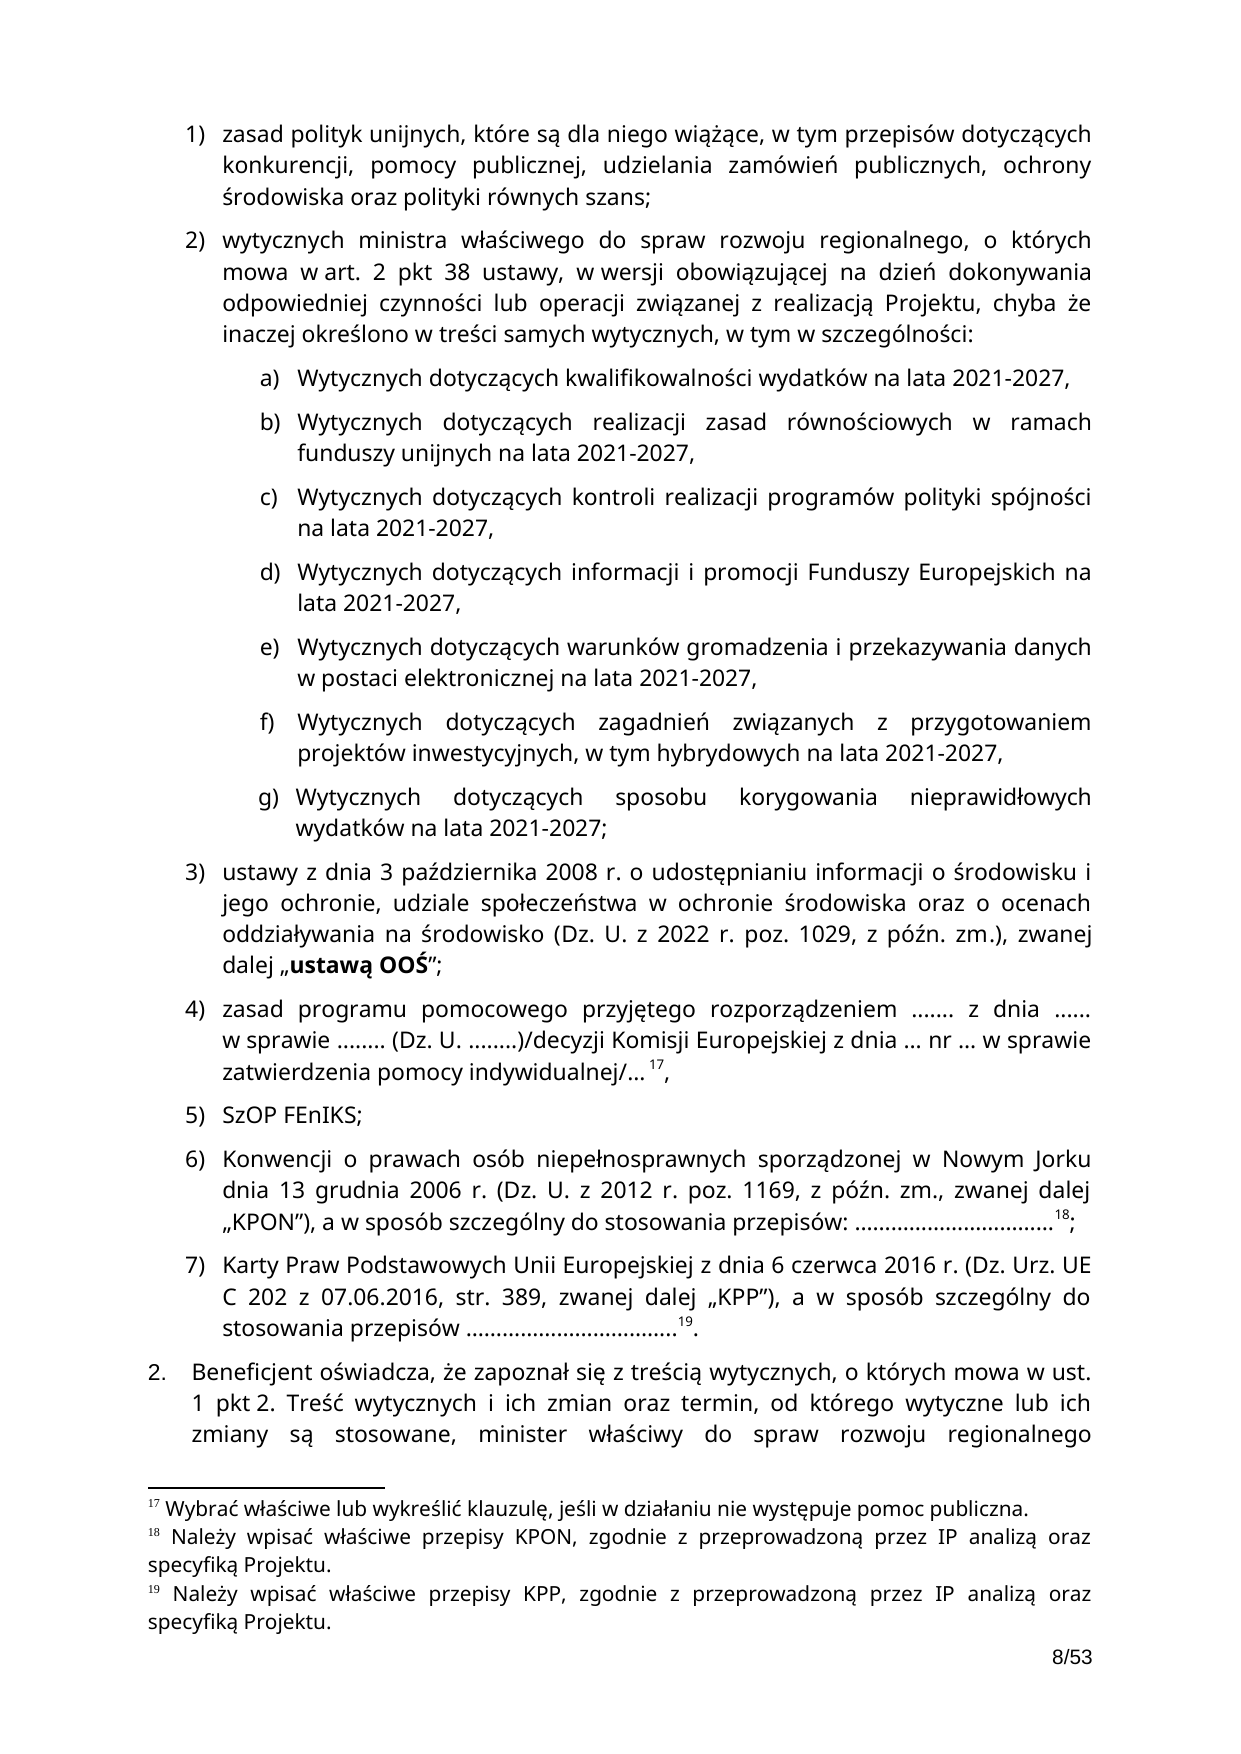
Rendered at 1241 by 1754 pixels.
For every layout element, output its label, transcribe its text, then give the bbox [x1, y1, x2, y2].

list Wytycznych dotyczących realizacji zasad równościowych w ramach funduszy unijnych na lata 2021-2027, [259, 406, 1092, 468]
list Karty Praw Podstawowych Unii Europejskiej z dnia 6 czerwca 2016 r. (Dz. Urz. UE C 202 z 07.06.2016, str. 389, zwanej dalej „KPP”), a w sposób szczególny do stosowania przepisów ……………………………... [185, 1249, 1092, 1343]
list ustawy z dnia 3 października 2008 r. o udostępnianiu informacji o środowisku i jego ochronie, udziale społeczeństwa w ochronie środowiska oraz o ocenach oddziaływania na środowisko (Dz. U. z 2022 r. poz. 1029, z późn. zm.), zwanej dalej „ustawą OOŚ”; [185, 856, 1092, 981]
list Wytycznych dotyczących kontroli realizacji programów polityki spójności na lata 2021-2027, [259, 481, 1092, 543]
list Wytycznych dotyczących warunków gromadzenia i przekazywania danych w postaci elektronicznej na lata 2021-2027, [259, 631, 1092, 693]
list zasad polityk unijnych, które są dla niego wiążące, w tym przepisów dotyczących konkurencji, pomocy publicznej, udzielania zamówień publicznych, ochrony środowiska oraz polityki równych szans; [185, 118, 1092, 212]
list Konwencji o prawach osób niepełnosprawnych sporządzonej w Nowym Jorku dnia 13 grudnia 2006 r. (Dz. U. z 2012 r. poz. 1169, z późn. zm., zwanej dalej „KPON”), a w sposób szczególny do stosowania przepisów: ……………………………; [185, 1143, 1092, 1237]
list Wytycznych dotyczących kwalifikowalności wydatków na lata 2021-2027, [259, 362, 1092, 393]
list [148, 1356, 1092, 1449]
list Wytycznych dotyczących zagadnień związanych z przygotowaniem projektów inwestycyjnych, w tym hybrydowych na lata 2021-2027, [259, 706, 1092, 768]
list zasad programu pomocowego przyjętego rozporządzeniem ....... z dnia ...... w sprawie ........ (Dz. U. ........)/decyzji Komisji Europejskiej z dnia … nr … w sprawie zatwierdzenia pomocy indywidualnej/… , [185, 993, 1092, 1087]
list wytycznych ministra właściwego do spraw rozwoju regionalnego, o których mowa w art. 2 pkt 38 ustawy, w wersji obowiązującej na dzień dokonywania odpowiedniej czynności lub operacji związanej z realizacją Projektu, chyba że inaczej określono w treści samych wytycznych, w tym w szczególności: [185, 224, 1092, 349]
list Wytycznych dotyczących informacji i promocji Funduszy Europejskich na lata 2021-2027, [259, 556, 1092, 618]
list SzOP FEnIKS; [185, 1099, 1092, 1131]
list Wytycznych dotyczących sposobu korygowania nieprawidłowych wydatków na lata 2021-2027; [258, 781, 1092, 843]
